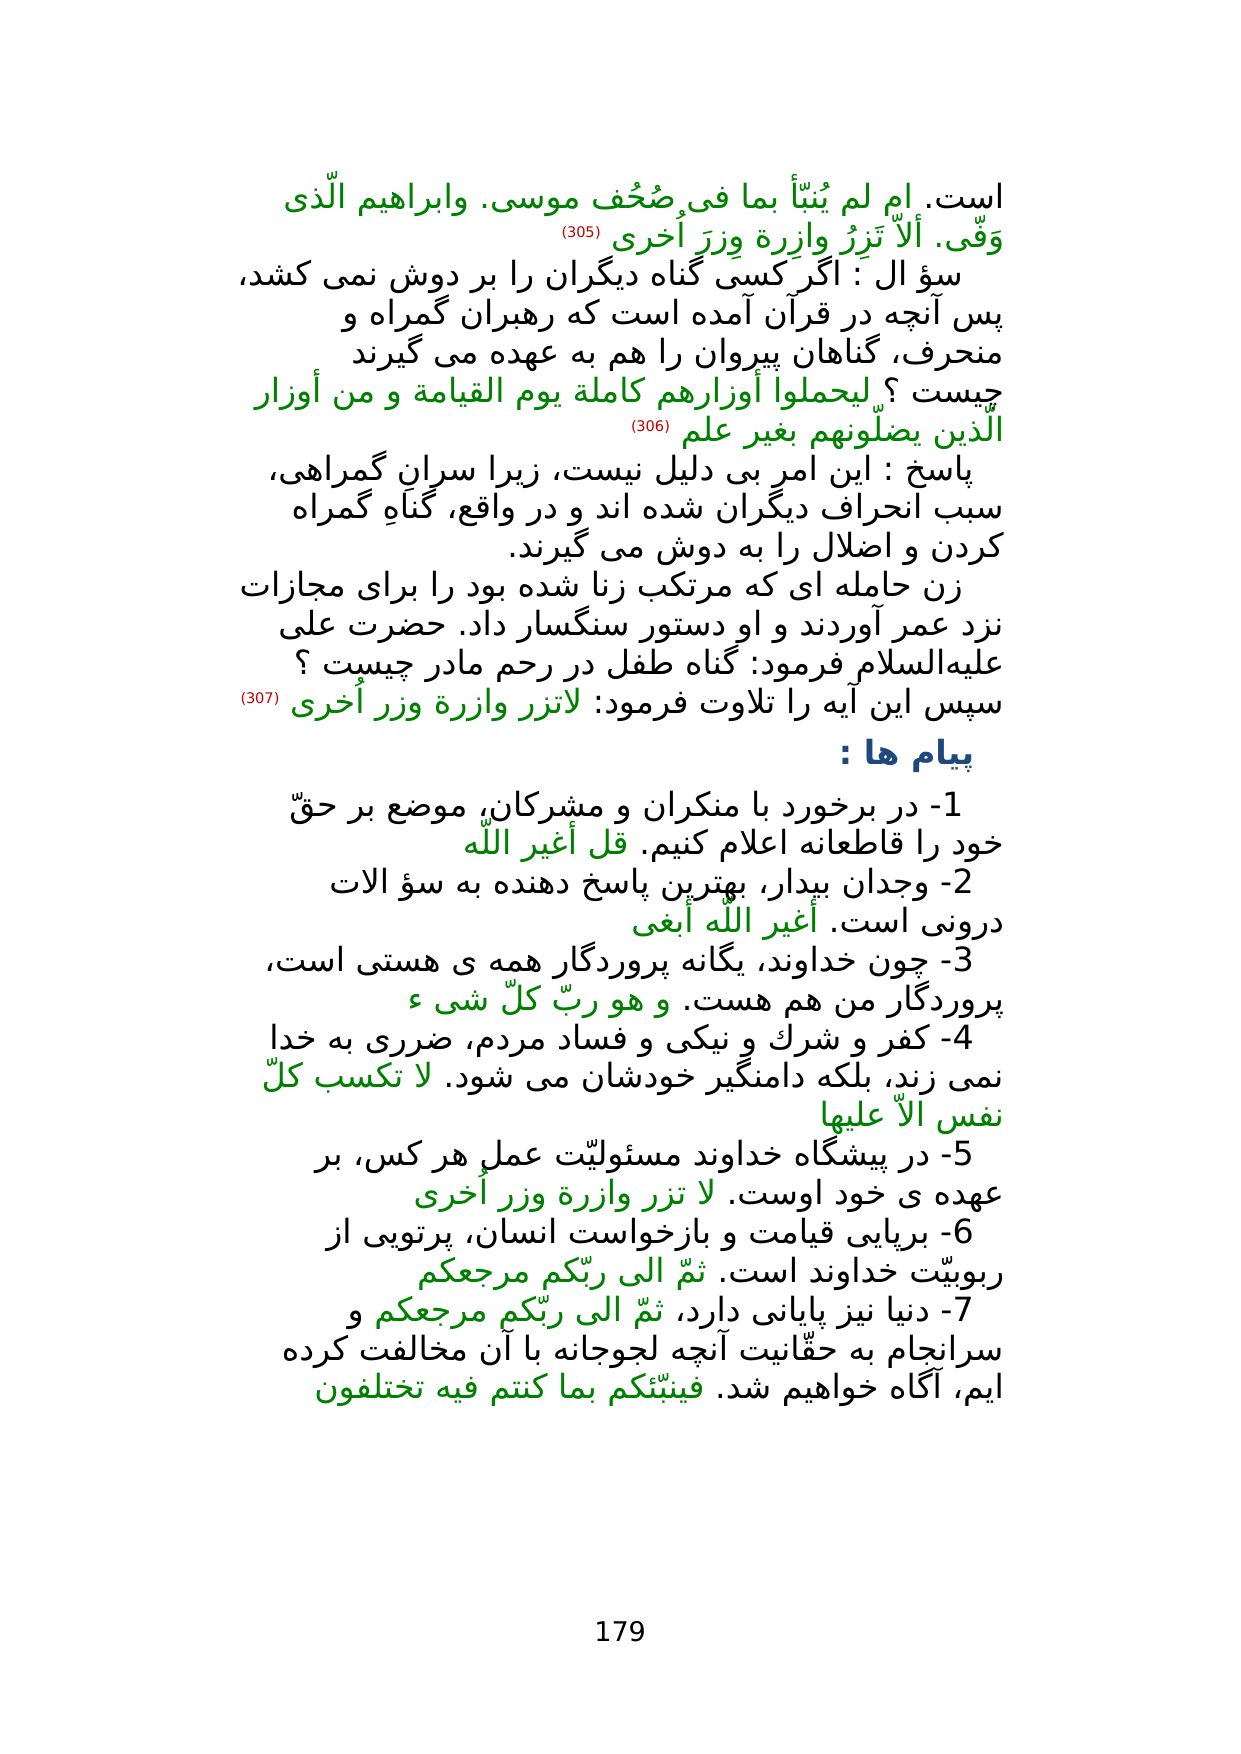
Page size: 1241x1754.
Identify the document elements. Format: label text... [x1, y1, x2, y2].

text 3- چون خداوند، يگانه پروردگار همه ى هستى است، پروردگار من هم هست. و هو ربّ كلّ شى ء [236, 940, 1004, 1018]
text 6- برپايى قيامت و بازخواست انسان، پرتويى از ربوبيّت خداوند است. ثمّ الى ربّكم مرجعكم [236, 1212, 1004, 1290]
subtitle پيام ها : [236, 734, 1004, 772]
text سؤ ال : اگر كسى گناه ديگران را بر دوش نمى كشد، پس آنچه در قرآن آمده است كه رهبران گمراه و منحرف، گناهان پيروان را هم به عهده مى گيرند چيست ؟ ليحملوا أوزارهم كاملة يوم القيامة و من أوزار الّذين يضلّونهم بغير علم (306) [236, 255, 1004, 449]
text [236, 177, 1004, 255]
text 1- در برخورد با منكران و مشركان، موضع بر حقّ خود را قاطعانه اعلام كنيم. قل أغير اللّه [236, 785, 1004, 863]
text زن حامله اى كه مرتكب زنا شده بود را براى مجازات نزد عمر آوردند و او دستور سنگسار داد. حضرت على عليه‌السلام فرمود: گناه طفل در رحم مادر چيست ؟ سپس اين آيه را تلاوت فرمود: لاتزر وازرة وزر اُخرى (307) [236, 566, 1004, 721]
text 7- دنيا نيز پايانى دارد، ثمّ الى ربّكم مرجعكم و سرانجام به حقّانيت آنچه لجوجانه با آن مخالفت كرده ايم، آگاه خواهيم شد. فينبّئكم بما كنتم فيه تختلفون [236, 1290, 1004, 1407]
text 5- در پيشگاه خداوند مسئوليّت عمل هر كس، بر عهده ى خود اوست. لا تزر وازرة وزر اُخرى [236, 1135, 1004, 1212]
text پاسخ : اين امر بى دليل نيست، زيرا سرانِ گمراهى، سبب انحراف ديگران شده اند و در واقع، گناهِ گمراه كردن و اضلال را به دوش مى گيرند. [236, 449, 1004, 566]
text 2- وجدان بيدار، بهترين پاسخ دهنده به سؤ الات درونى است. أغير اللّه أبغى [236, 863, 1004, 940]
text 4- كفر و شرك و نيكى و فساد مردم، ضررى به خدا نمى زند، بلكه دامنگير خودشان مى شود. لا تكسب كلّ نفس الاّ عليها [236, 1018, 1004, 1135]
